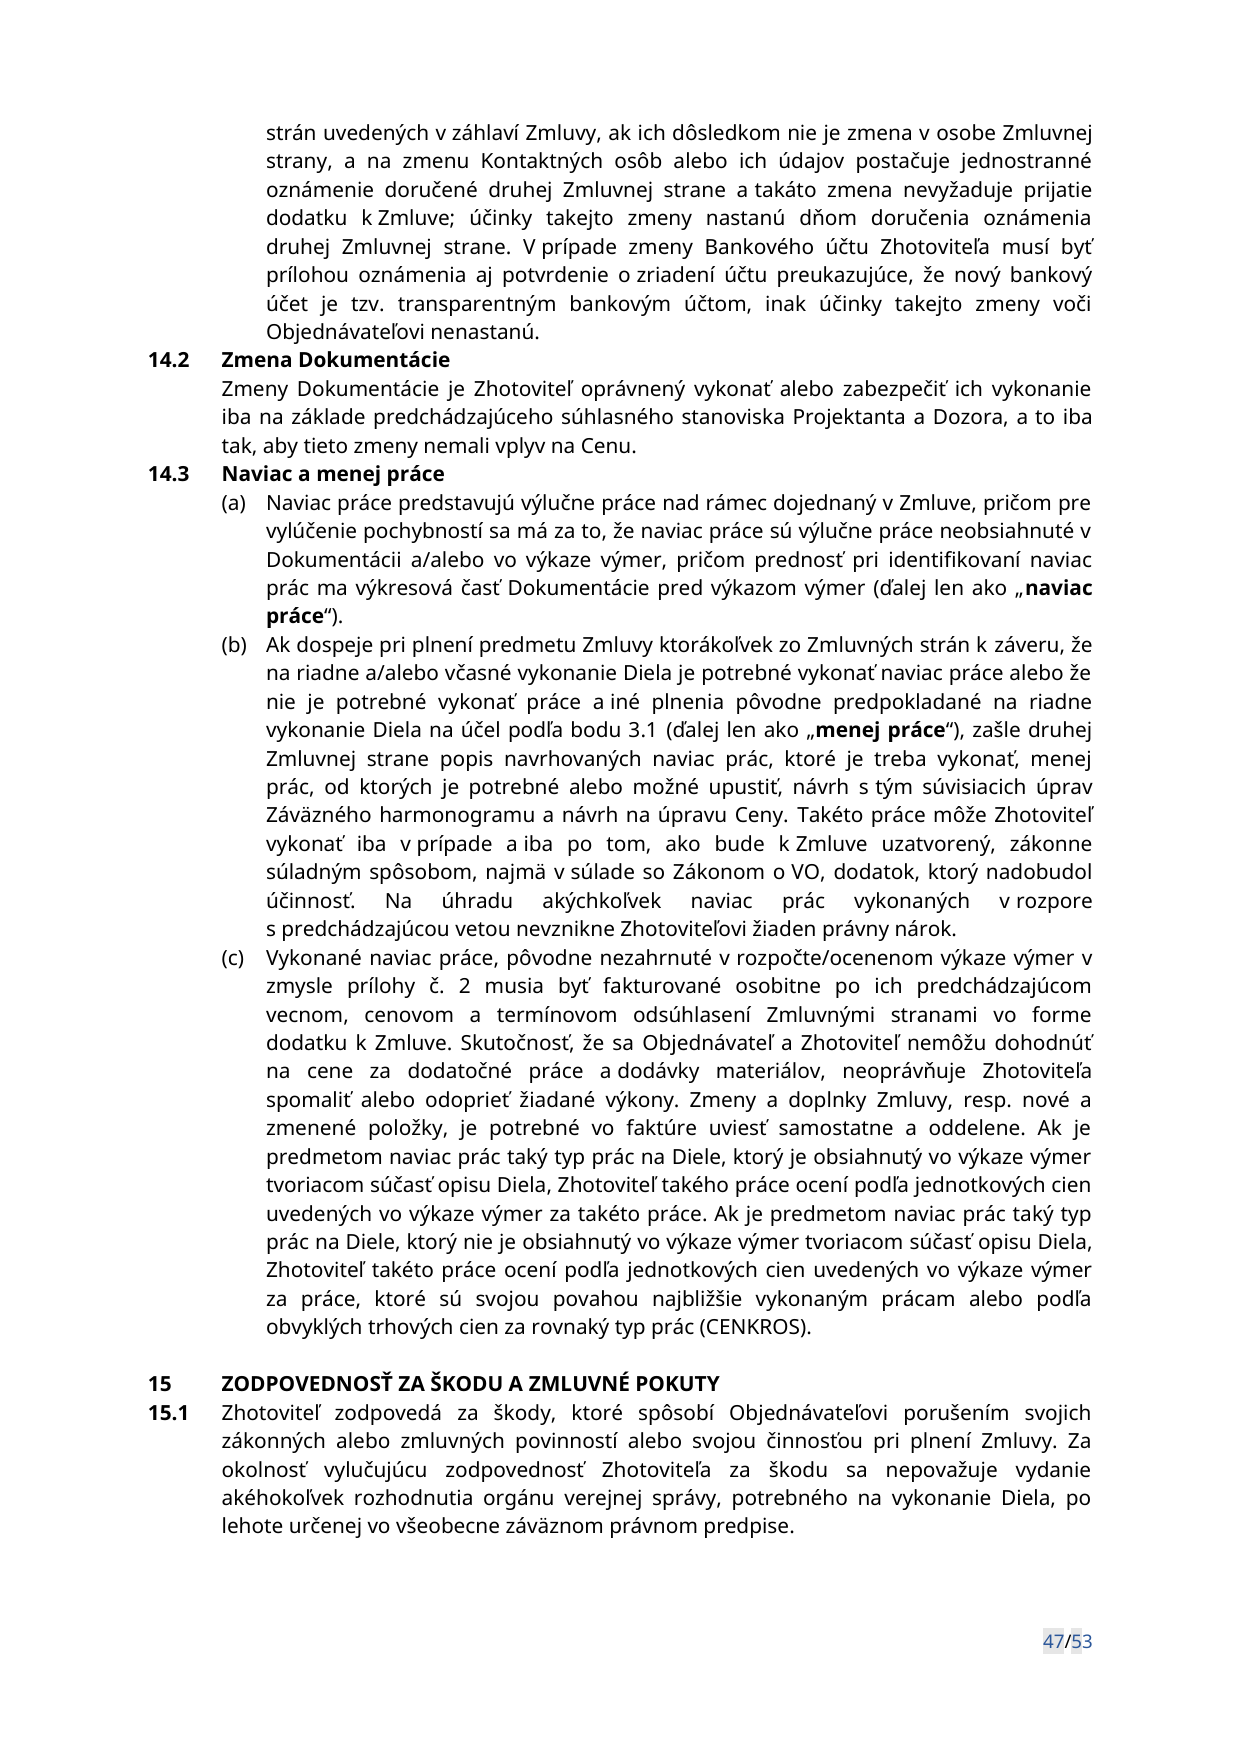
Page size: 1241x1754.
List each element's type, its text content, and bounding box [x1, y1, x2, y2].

text (c) Vykonané naviac práce, pôvodne nezahrnuté v rozpočte/ocenenom výkaze výmer v zmysle prílohy č. 2 musia byť fakturované osobitne po ich predchádzajúcom vecnom, cenovom a termínovom odsúhlasení Zmluvnými stranami vo forme dodatku k Zmluve. Skutočnosť, že sa Objednávateľ a Zhotoviteľ nemôžu dohodnúť na cene za dodatočné práce a dodávky materiálov, neoprávňuje Zhotoviteľa spomaliť alebo odoprieť žiadané výkony. Zmeny a doplnky Zmluvy, resp. nové a zmenené položky, je potrebné vo faktúre uviesť samostatne a oddelene. Ak je predmetom naviac prác taký typ prác na Diele, ktorý je obsiahnutý vo výkaze výmer tvoriacom súčasť opisu Diela, Zhotoviteľ takého práce ocení podľa jednotkových cien uvedených vo výkaze výmer za takéto práce. Ak je predmetom naviac prác taký typ prác na Diele, ktorý nie je obsiahnutý vo výkaze výmer tvoriacom súčasť opisu Diela, Zhotoviteľ takéto práce ocení podľa jednotkových cien uvedených vo výkaze výmer za práce, ktoré sú svojou povahou najbližšie vykonaným prácam alebo podľa obvyklých trhových cien za rovnaký typ prác (CENKROS). [221, 943, 1093, 1341]
text 14.3 Naviac a menej práce [148, 459, 1093, 488]
text (b) Ak dospeje pri plnení predmetu Zmluvy ktorákoľvek zo Zmluvných strán k záveru, že na riadne a/alebo včasné vykonanie Diela je potrebné vykonať naviac práce alebo že nie je potrebné vykonať práce a iné plnenia pôvodne predpokladané na riadne vykonanie Diela na účel podľa bodu 3.1 (ďalej len ako „menej práce“), zašle druhej Zmluvnej strane popis navrhovaných naviac prác, ktoré je treba vykonať, menej prác, od ktorých je potrebné alebo možné upustiť, návrh s tým súvisiacich úprav Záväzného harmonogramu a návrh na úpravu Ceny. Takéto práce môže Zhotoviteľ vykonať iba v prípade a iba po tom, ako bude k Zmluve uzatvorený, zákonne súladným spôsobom, najmä v súlade so Zákonom o VO, dodatok, ktorý nadobudol účinnosť. Na úhradu akýchkoľvek naviac prác vykonaných v rozpore s predchádzajúcou vetou nevznikne Zhotoviteľovi žiaden právny nárok. [221, 630, 1093, 943]
text (a) Naviac práce predstavujú výlučne práce nad rámec dojednaný v Zmluve, pričom pre vylúčenie pochybností sa má za to, že naviac práce sú výlučne práce neobsiahnuté v Dokumentácii a/alebo vo výkaze výmer, pričom prednosť pri identifikovaní naviac prác ma výkresová časť Dokumentácie pred výkazom výmer (ďalej len ako „naviac práce“). [221, 488, 1093, 630]
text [221, 118, 1093, 346]
text 15.1 Zhotoviteľ zodpovedá za škody, ktoré spôsobí Objednávateľovi porušením svojich zákonných alebo zmluvných povinností alebo svojou činnosťou pri plnení Zmluvy. Za okolnosť vylučujúcu zodpovednosť Zhotoviteľa za škodu sa nepovažuje vydanie akéhokoľvek rozhodnutia orgánu verejnej správy, potrebného na vykonanie Diela, po lehote určenej vo všeobecne záväznom právnom predpise. [148, 1398, 1093, 1540]
text 14.2 Zmena Dokumentácie [148, 346, 1093, 374]
text 15 ZODPOVEDNOSŤ ZA ŠKODU A ZMLUVNÉ POKUTY [148, 1369, 1093, 1398]
text Zmeny Dokumentácie je Zhotoviteľ oprávnený vykonať alebo zabezpečiť ich vykonanie iba na základe predchádzajúceho súhlasného stanoviska Projektanta a Dozora, a to iba tak, aby tieto zmeny nemali vplyv na Cenu. [221, 374, 1093, 459]
